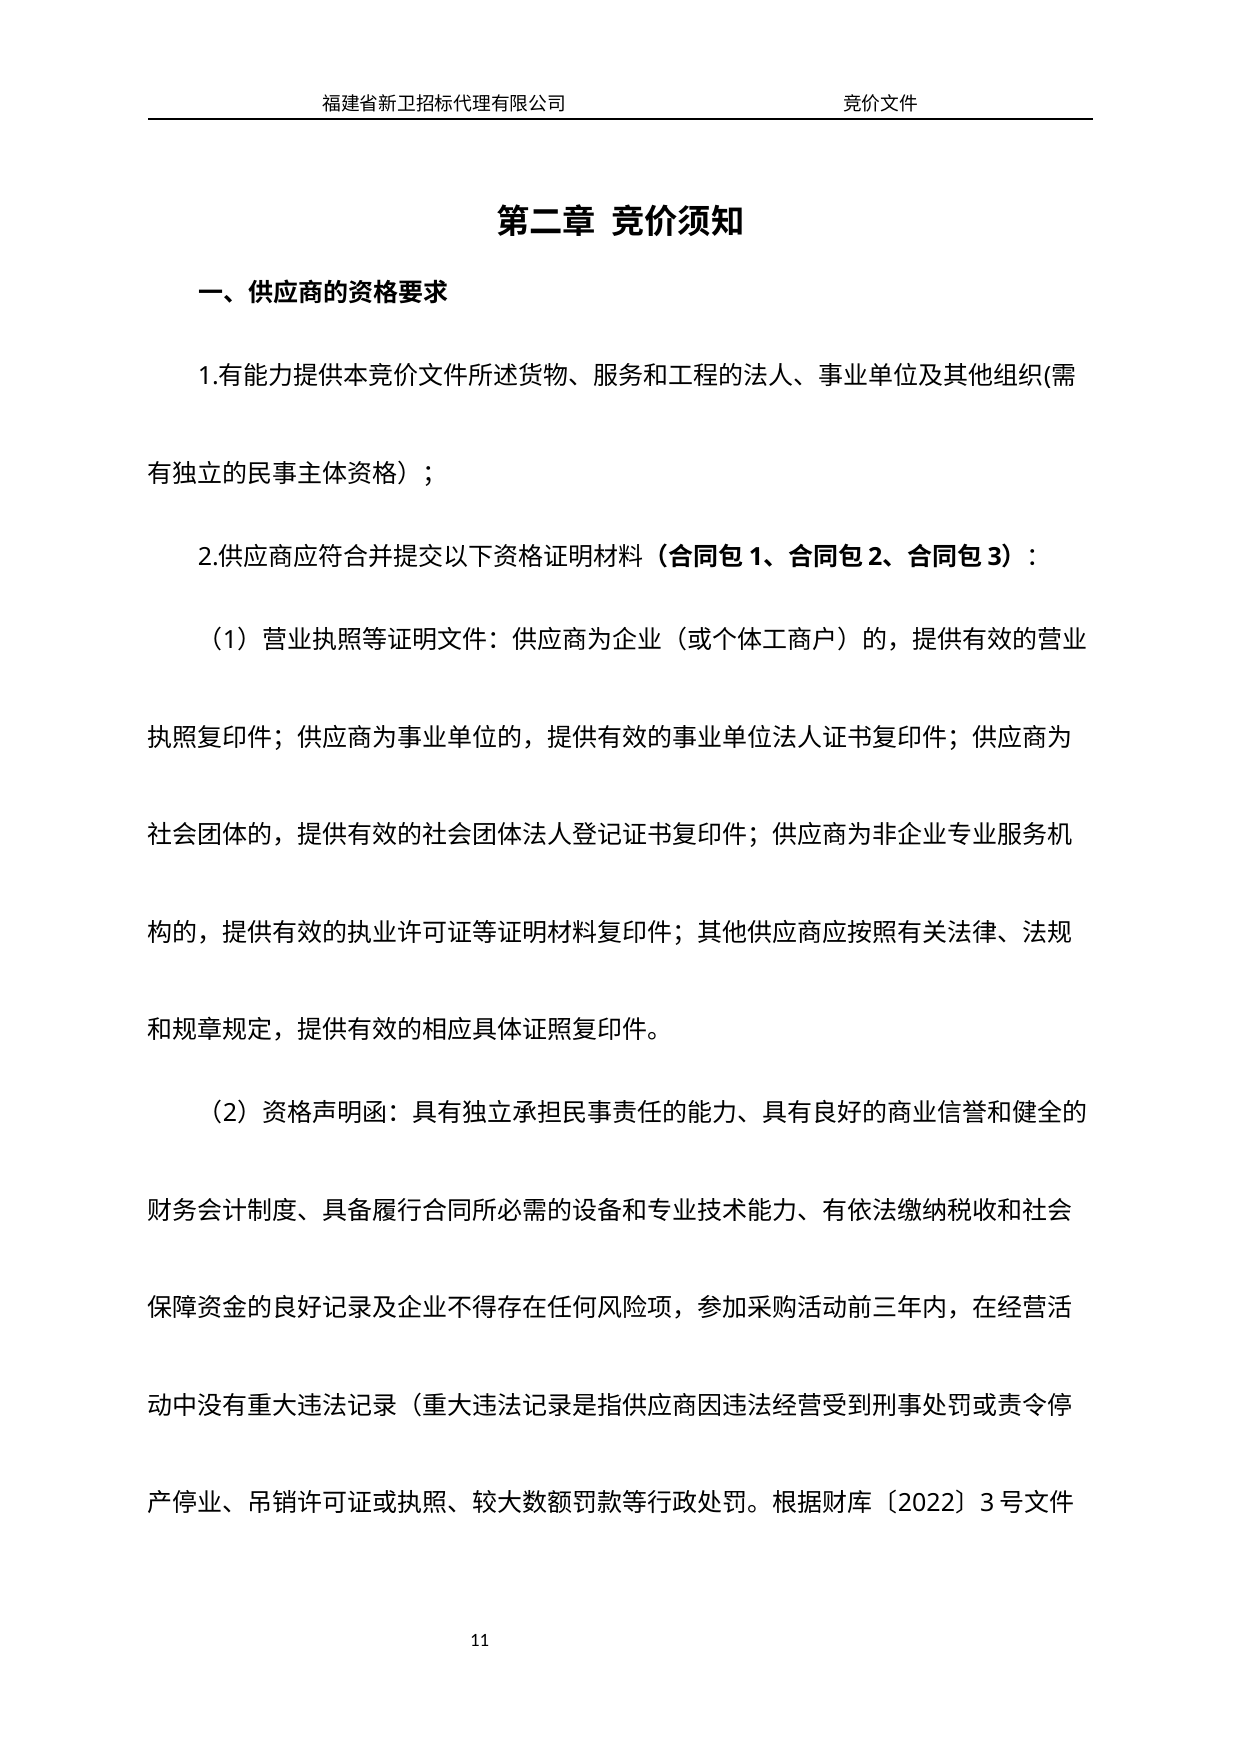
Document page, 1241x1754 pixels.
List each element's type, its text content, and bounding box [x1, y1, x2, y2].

text 1.有能力提供本竞价文件所述货物、服务和工程的法人、事业单位及其他组织(需有独立的民事主体资格）； [148, 341, 1093, 504]
text （1）营业执照等证明文件：供应商为企业（或个体工商户）的，提供有效的营业执照复印件；供应商为事业单位的，提供有效的事业单位法人证书复印件；供应商为社会团体的，提供有效的社会团体法人登记证书复印件；供应商为非企业专业服务机构的，提供有效的执业许可证等证明材料复印件；其他供应商应按照有关法律、法规和规章规定，提供有效的相应具体证照复印件。 [148, 605, 1093, 1060]
title 第二章 竞价须知 [148, 187, 1093, 252]
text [148, 1078, 1093, 1533]
text 2.供应商应符合并提交以下资格证明材料（合同包1、合同包2、合同包3）： [148, 522, 1093, 587]
text 一、供应商的资格要求 [148, 258, 1093, 323]
